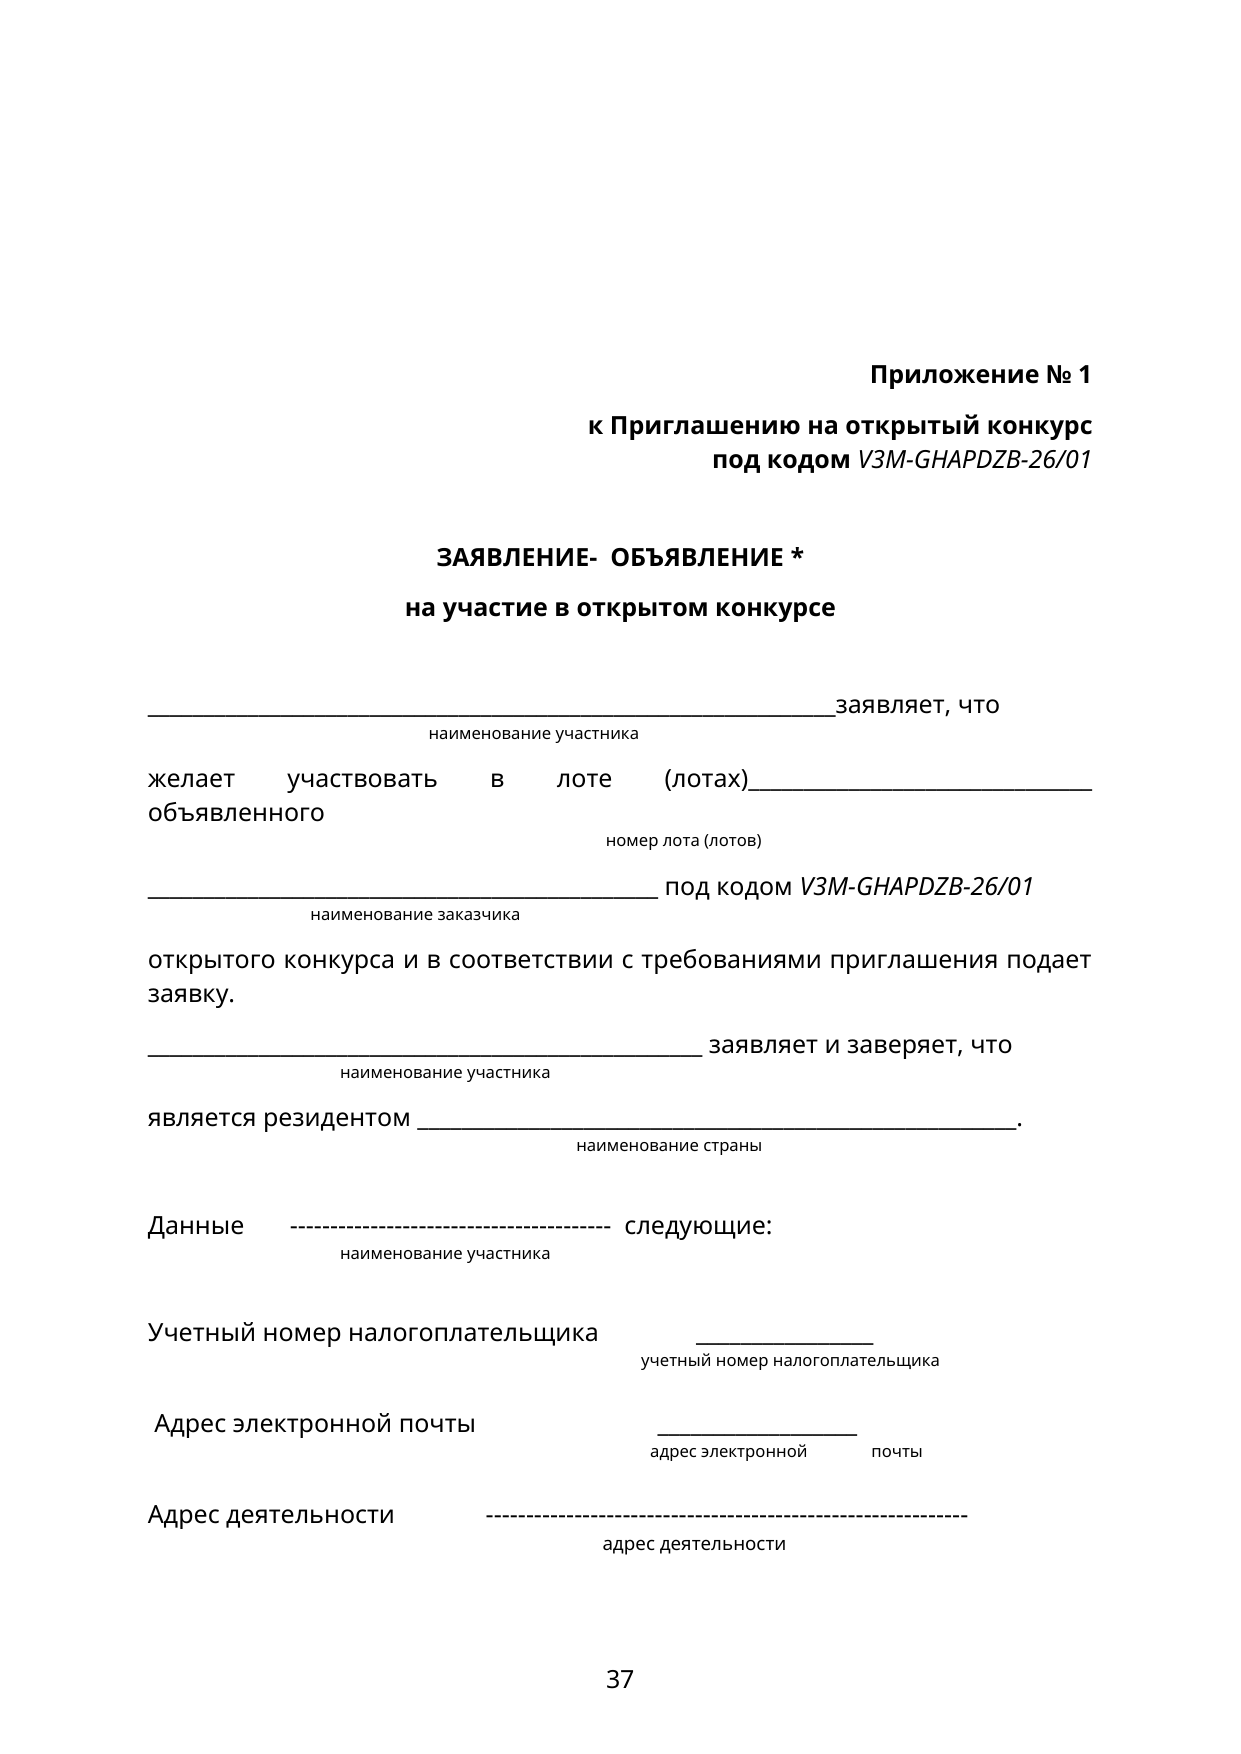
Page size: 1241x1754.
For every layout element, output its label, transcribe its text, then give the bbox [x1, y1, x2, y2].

text является резидентом ______________________________________________________. [148, 1100, 1092, 1134]
text открытого конкурса и в соответствии с требованиями приглашения подает заявку. [148, 942, 1092, 1010]
subtitle на участие в открытом конкурсе [148, 590, 1092, 624]
text Данные ---------------------------------------- следующие: [148, 1207, 1092, 1241]
text Учетный номер налогоплательщика ________________ [148, 1315, 1092, 1349]
text наименование участника [340, 1060, 1092, 1083]
text желает участвовать в лоте (лотах)_______________________________ объявленного [148, 761, 1092, 829]
text номер лота (лотов) [606, 829, 1092, 851]
text наименование участника [340, 1241, 1092, 1264]
text наименование страны [576, 1134, 1092, 1157]
text адрес деятельности [148, 1531, 1092, 1556]
text __________________________________________________ заявляет и заверяет, что [148, 1026, 1092, 1060]
text учетный номер налогоплательщика [576, 1349, 1092, 1372]
text наименование участника [428, 721, 1092, 744]
text Адрес электронной почты __________________ [148, 1406, 1092, 1440]
text ЗАЯВЛЕНИЕ- ОБЪЯВЛЕНИЕ * [148, 539, 1092, 573]
text ______________________________________________ под кодом V3M-GHAPDZB-26/01 [148, 868, 1092, 902]
text адрес электронной почты [502, 1440, 1092, 1462]
text Адрес деятельности ------------------------------------------------------------ [148, 1496, 1092, 1531]
text ______________________________________________________________заявляет, что [148, 687, 1092, 721]
text к Приглашению на открытый конкурс под кодом V3M-GHAPDZB-26/01 [148, 408, 1092, 476]
text Приложение № 1 [148, 357, 1092, 391]
text наименование заказчика [310, 902, 1092, 925]
